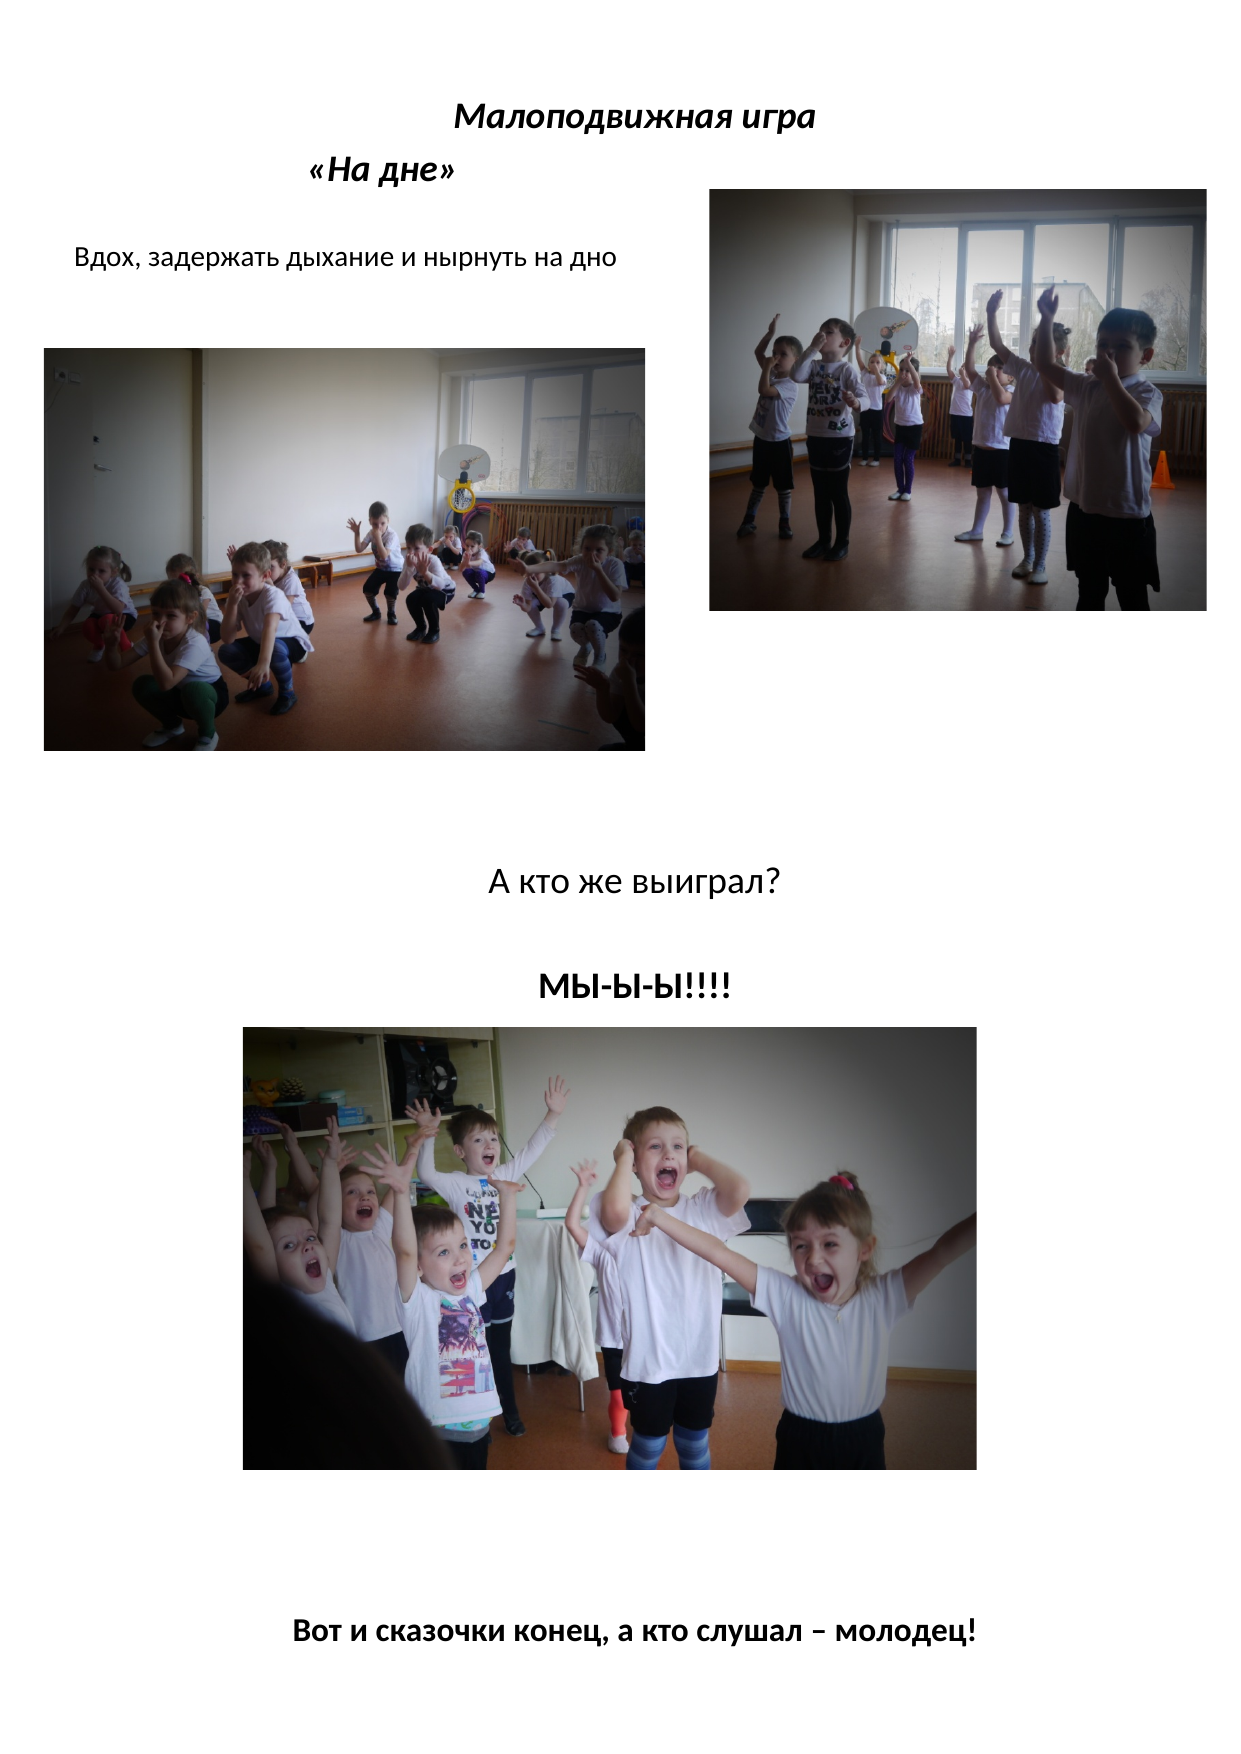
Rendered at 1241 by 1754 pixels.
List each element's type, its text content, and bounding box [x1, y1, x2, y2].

text МЫ-Ы-Ы!!!! [74, 962, 1196, 1008]
text Вот и сказочки конец, а кто слушал – молодец! [74, 1609, 1196, 1650]
picture [43, 348, 646, 751]
picture [242, 1027, 977, 1470]
text А кто же выиграл? [74, 857, 1196, 902]
picture [709, 189, 1207, 611]
text «На дне» [74, 144, 1196, 190]
text Вдох, задержать дыхание и нырнуть на дно [74, 238, 709, 274]
text Малоподвижная игра [74, 92, 1196, 138]
